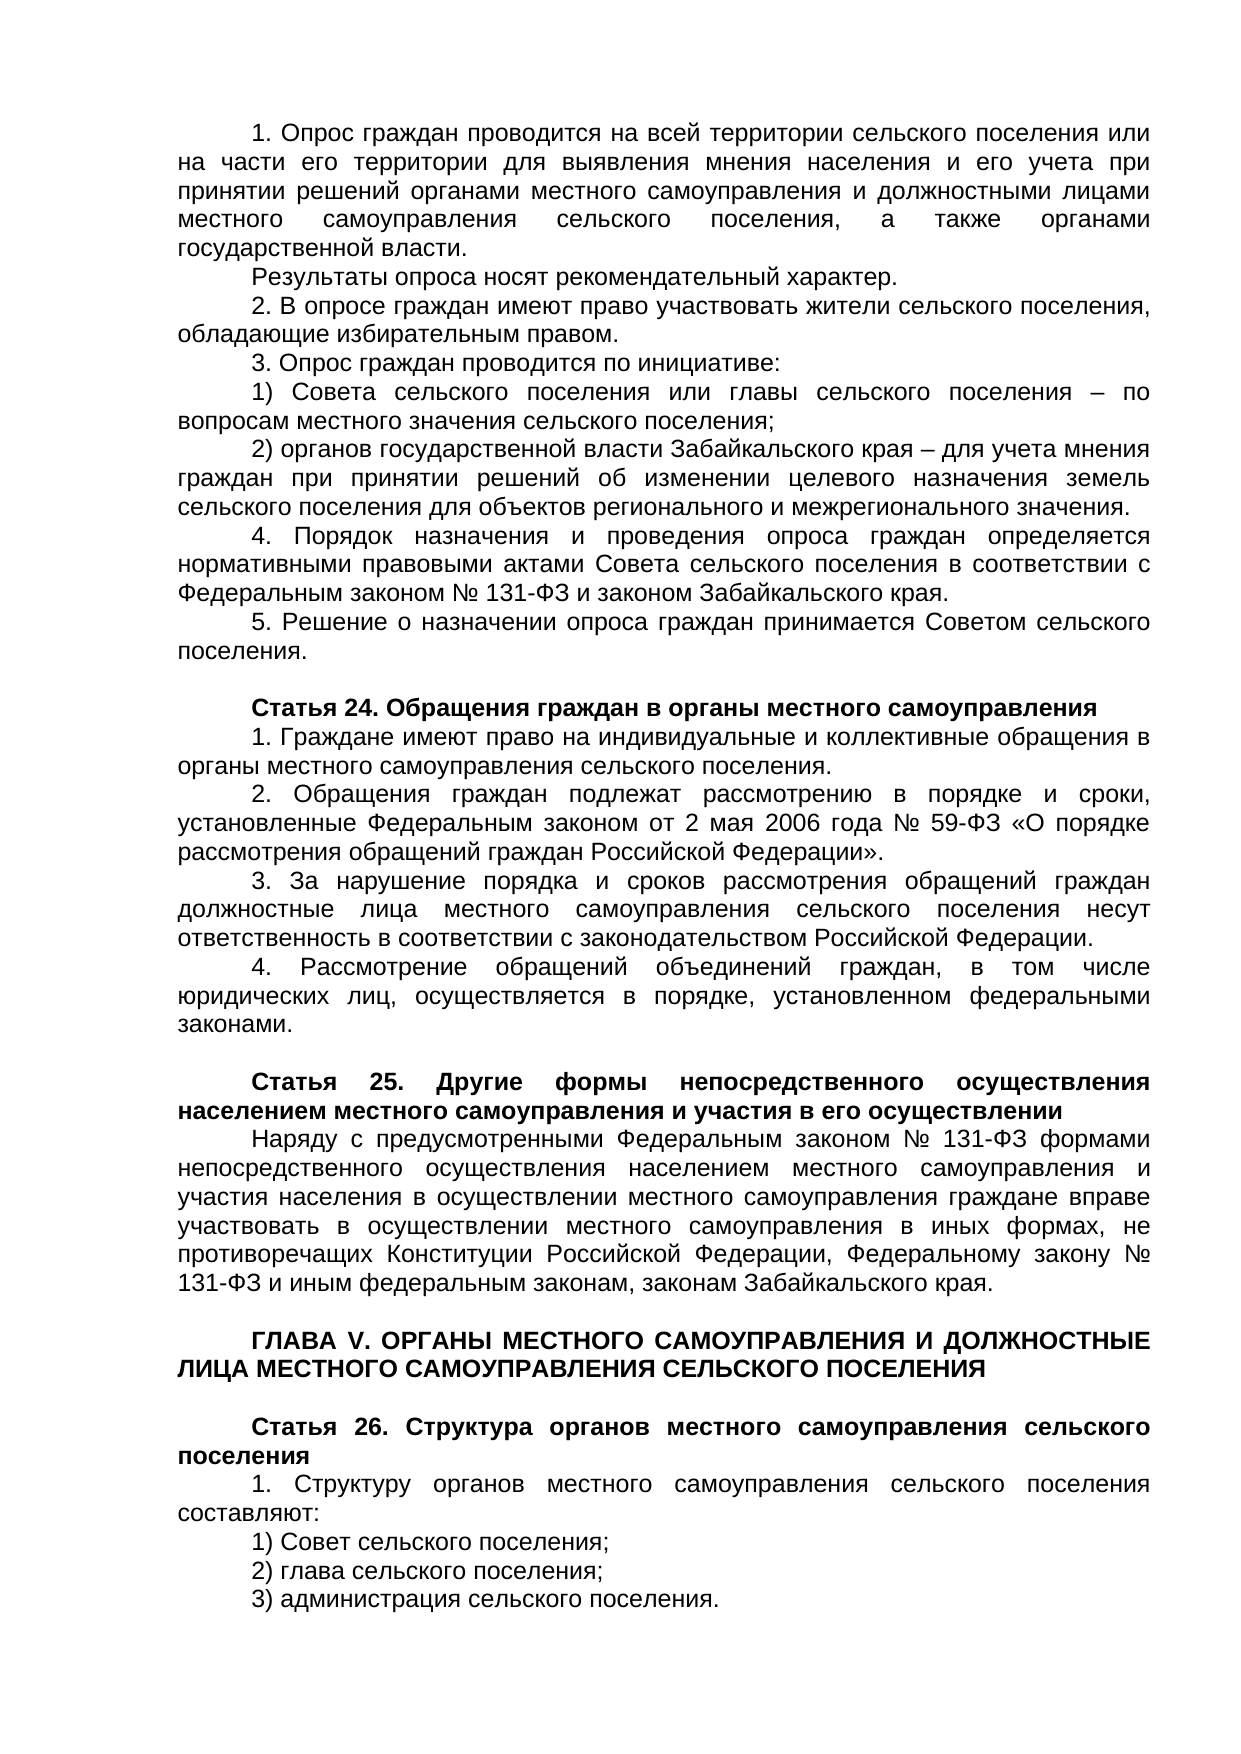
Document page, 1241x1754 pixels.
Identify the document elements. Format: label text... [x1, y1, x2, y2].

text 1. Граждане имеют право на индивидуальные и коллективные обращения в органы местного самоуправления сельского поселения. [177, 722, 1152, 779]
text Статья 24. Обращения граждан в органы местного самоуправления [177, 693, 1152, 722]
text 2. В опросе граждан имеют право участвовать жители сельского поселения, обладающие избирательным правом. [177, 291, 1152, 348]
text Статья 26. Структура органов местного самоуправления сельского поселения [177, 1412, 1152, 1469]
text 2) органов государственной власти Забайкальского края – для учета мнения граждан при принятии решений об изменении целевого назначения земель сельского поселения для объектов регионального и межрегионального значения. [177, 434, 1152, 521]
text 1. Опрос граждан проводится на всей территории сельского поселения или на части его территории для выявления мнения населения и его учета при принятии решений органами местного самоуправления и должностными лицами местного самоуправления сельского поселения, а также органами государственной власти. [177, 118, 1152, 262]
text 1) Совет сельского поселения; [177, 1527, 1152, 1556]
text 4. Рассмотрение обращений объединений граждан, в том числе юридических лиц, осуществляется в порядке, установленном федеральными законами. [177, 952, 1152, 1038]
text 4. Порядок назначения и проведения опроса граждан определяется нормативными правовыми актами Совета сельского поселения в соответствии с Федеральным законом № 131-ФЗ и законом Забайкальского края. [177, 521, 1152, 607]
text Результаты опроса носят рекомендательный характер. [177, 262, 1152, 291]
text 3) администрация сельского поселения. [177, 1584, 1152, 1613]
text 5. Решение о назначении опроса граждан принимается Советом сельского поселения. [177, 607, 1152, 664]
text Наряду с предусмотренными Федеральным законом № 131-ФЗ формами непосредственного осуществления населением местного самоуправления и участия населения в осуществлении местного самоуправления граждане вправе участвовать в осуществлении местного самоуправления в иных формах, не противоречащих Конституции Российской Федерации, Федеральному закону № 131-ФЗ и иным федеральным законам, законам Забайкальского края. [177, 1124, 1152, 1297]
text ГЛАВА V. ОРГАНЫ МЕСТНОГО САМОУПРАВЛЕНИЯ И ДОЛЖНОСТНЫЕ ЛИЦА МЕСТНОГО САМОУПРАВЛЕНИЯ СЕЛЬСКОГО ПОСЕЛЕНИЯ [177, 1326, 1152, 1383]
text 1. Структуру органов местного самоуправления сельского поселения составляют: [177, 1469, 1152, 1527]
text 1) Совета сельского поселения или главы сельского поселения – по вопросам местного значения сельского поселения; [177, 377, 1152, 434]
text Статья 25. Другие формы непосредственного осуществления населением местного самоуправления и участия в его осуществлении [177, 1067, 1152, 1124]
text 3. Опрос граждан проводится по инициативе: [177, 348, 1152, 377]
text 2) глава сельского поселения; [177, 1556, 1152, 1584]
text 2. Обращения граждан подлежат рассмотрению в порядке и сроки, установленные Федеральным законом от 2 мая 2006 года № 59-ФЗ «О порядке рассмотрения обращений граждан Российской Федерации». [177, 779, 1152, 866]
text 3. За нарушение порядка и сроков рассмотрения обращений граждан должностные лица местного самоуправления сельского поселения несут ответственность в соответствии с законодательством Российской Федерации. [177, 866, 1152, 952]
